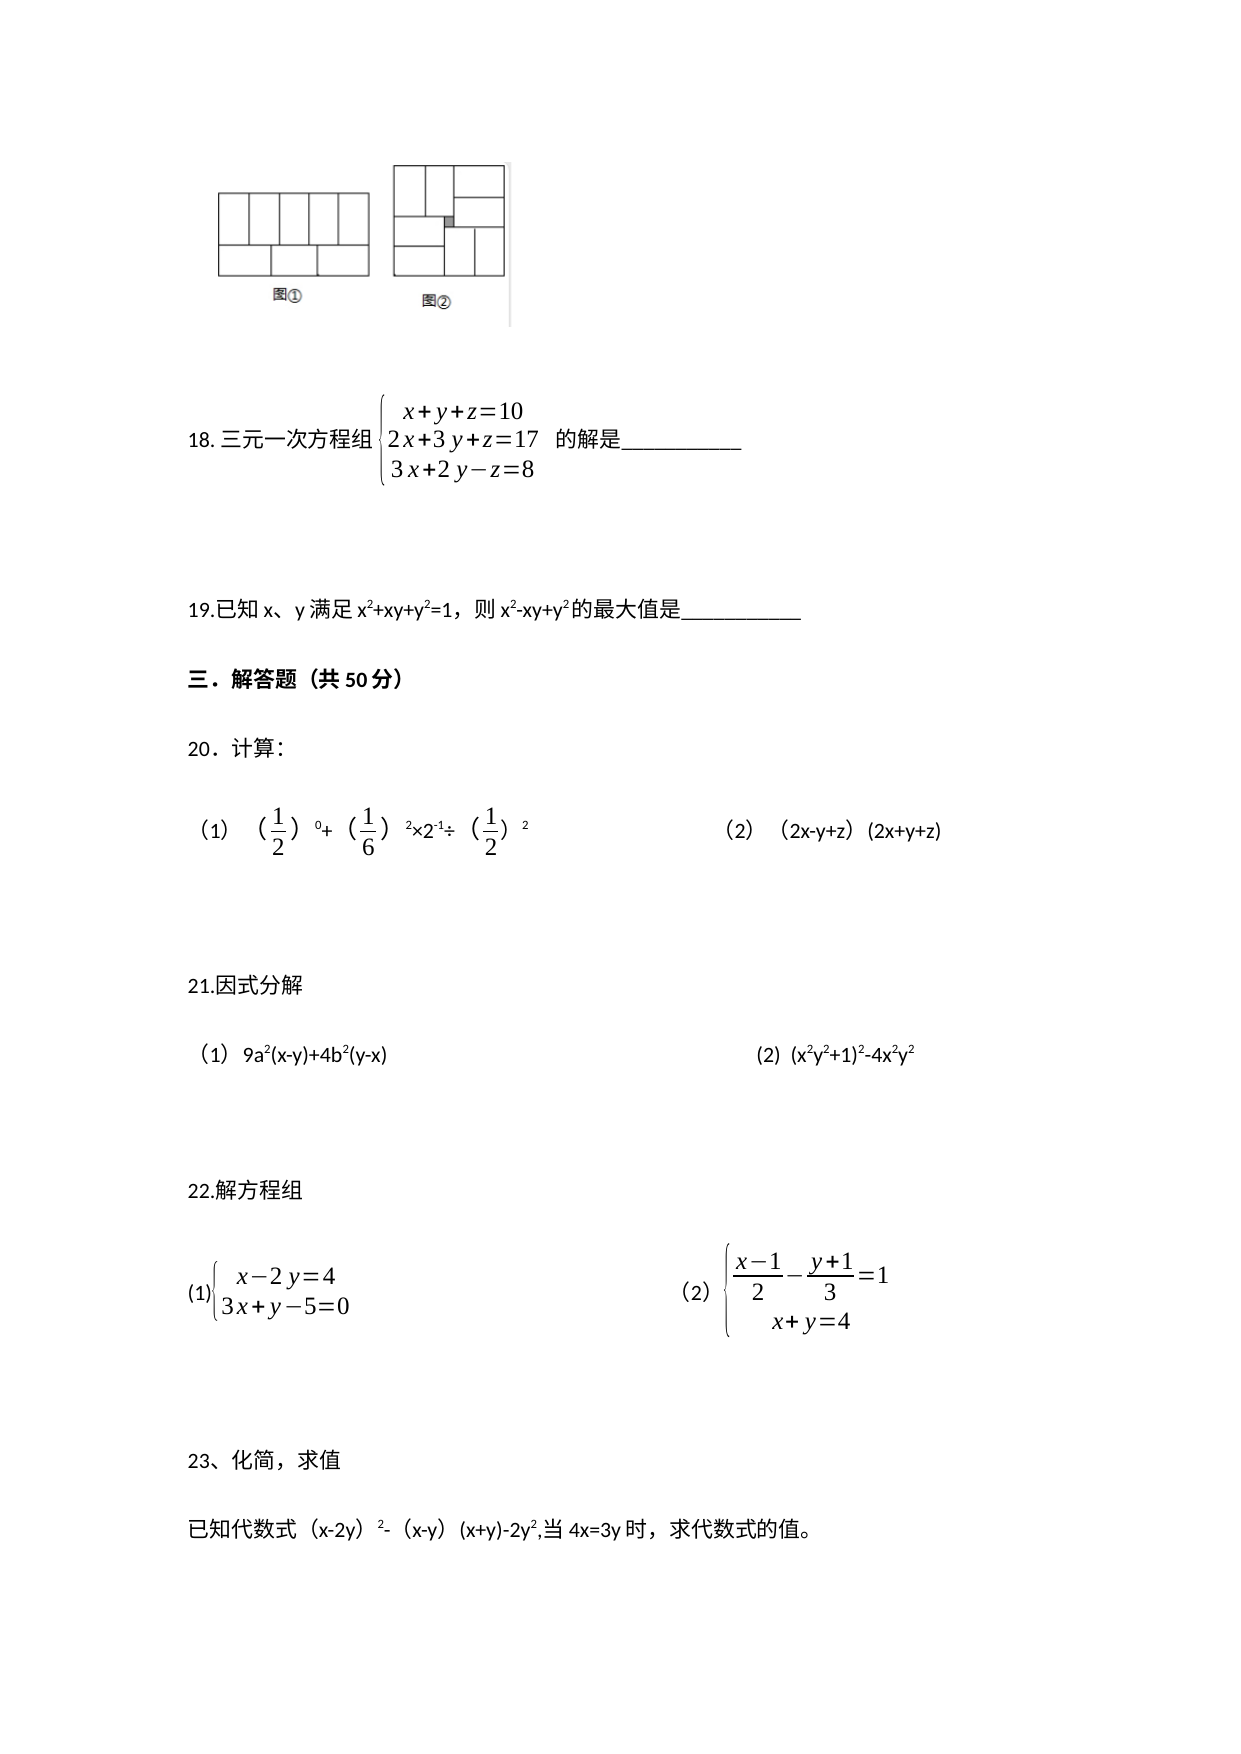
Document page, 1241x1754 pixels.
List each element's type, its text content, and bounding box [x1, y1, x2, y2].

text 22.解方程组 [187, 1173, 1053, 1205]
text 20．计算： [187, 730, 1053, 763]
text (1) （2） [187, 1242, 1053, 1339]
text 三．解答题（共50分） [187, 661, 1053, 694]
text 23、化简，求值 [187, 1443, 1053, 1475]
text 已知代数式（x-2y）2-（x-y）(x+y)-2y2,当4x=3y时，求代数式的值。 [187, 1512, 1053, 1544]
text （1）0+2×2-1÷）2 （2）（2x-y+z）(2x+y+z) [187, 799, 1053, 864]
text 21.因式分解 [187, 968, 1053, 1000]
picture [192, 162, 512, 327]
text （1）9a2(x-y)+4b2(y-x) (2) (x2y2+1)2-4x2y2 [187, 1037, 1053, 1069]
text 19.已知x、y满足x2+xy+y2=1，则x2-xy+y2的最大值是___________ [187, 592, 1053, 624]
text 18. 三元一次方程组 的解是___________ [187, 391, 1053, 489]
